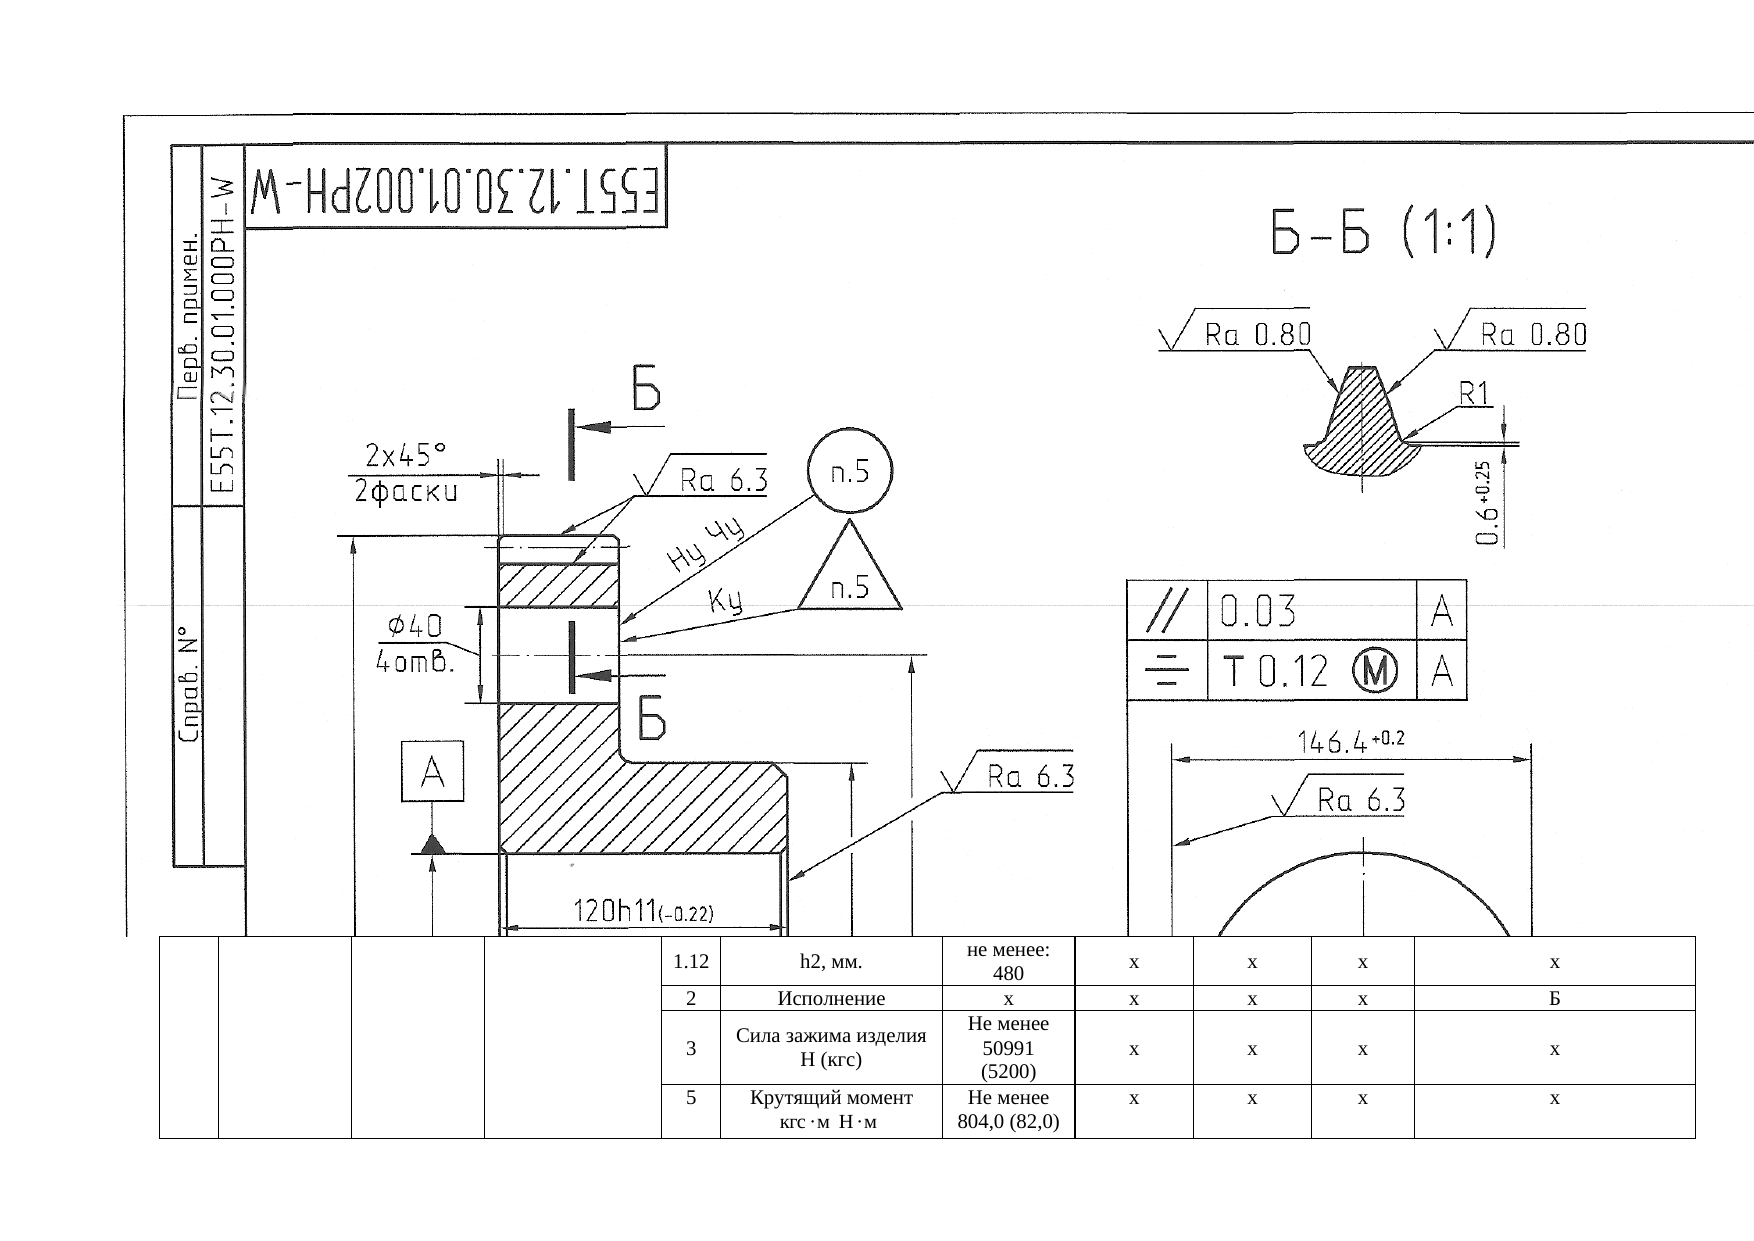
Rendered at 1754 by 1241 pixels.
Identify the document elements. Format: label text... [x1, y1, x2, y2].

table_cell х [1076, 1011, 1193, 1083]
table_cell 2 [662, 986, 720, 1010]
table_cell Б [1415, 986, 1695, 1010]
table_cell х [1194, 1085, 1311, 1137]
table_cell х [1312, 1085, 1414, 1137]
table_cell х [1076, 937, 1193, 985]
table_cell Не менее 50991 (5200) [943, 1011, 1074, 1083]
table_cell не менее: 480 [943, 937, 1074, 985]
table_cell Исполнение [721, 986, 942, 1010]
table_cell х [1076, 1085, 1193, 1137]
table_cell 5 [662, 1085, 720, 1137]
table_cell х [1312, 986, 1414, 1010]
table_cell Не менее 804,0 (82,0) () [943, 1085, 1074, 1137]
table_cell х [943, 986, 1074, 1010]
table_cell х [1415, 937, 1695, 985]
table_cell х [1194, 937, 1311, 985]
table_cell Сила зажима изделия Н (кгс) [721, 1011, 942, 1083]
table_cell 1.12 [662, 937, 720, 985]
table_cell х [1076, 986, 1193, 1010]
picture [118, 105, 1754, 937]
table_cell х [1194, 986, 1311, 1010]
table_cell х [1312, 1011, 1414, 1083]
table_cell h2, мм. [721, 937, 942, 985]
table_cell х [1312, 937, 1414, 985]
table_cell Крутящий момент [721, 1085, 942, 1137]
table_cell 3 [662, 1011, 720, 1083]
table_cell х [1194, 1011, 1311, 1083]
table_cell х [1415, 1011, 1695, 1083]
table_cell х [1415, 1085, 1695, 1137]
